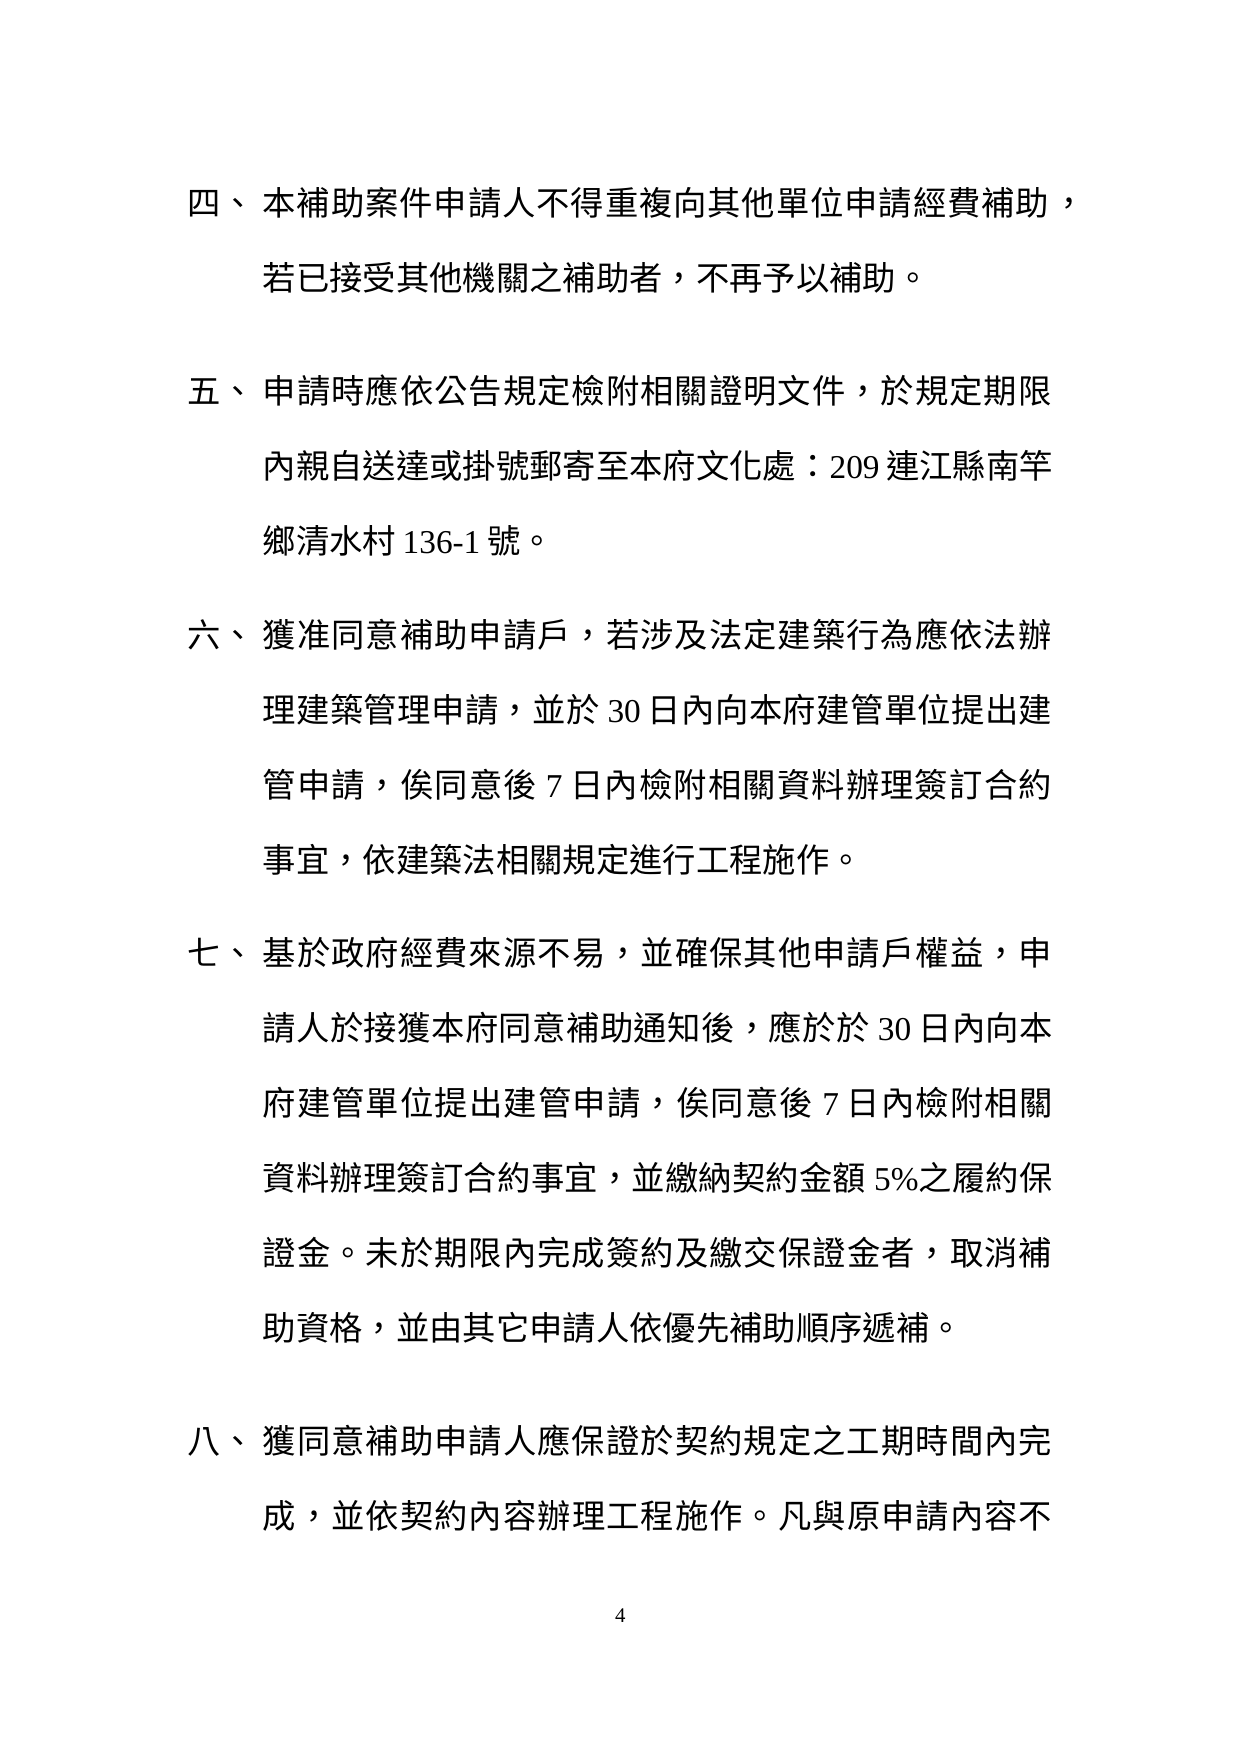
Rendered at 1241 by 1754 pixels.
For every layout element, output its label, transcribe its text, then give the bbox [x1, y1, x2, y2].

list 基於政府經費來源不易，並確保其他申請戶權益，申請人於接獲本府同意補助通知後，應於於30日內向本府建管單位提出建管申請，俟同意後7日內檢附相關資料辦理簽訂合約事宜，並繳納契約金額5%之履約保證金。未於期限內完成簽約及繳交保證金者，取消補助資格，並由其它申請人依優先補助順序遞補。 [187, 914, 1053, 1364]
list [187, 1401, 1053, 1551]
list 本補助案件申請人不得重複向其他單位申請經費補助，若已接受其他機關之補助者，不再予以補助。 [187, 164, 1053, 314]
list 申請時應依公告規定檢附相關證明文件，於規定期限內親自送達或掛號郵寄至本府文化處：209連江縣南竿鄉清水村136-1號。 [187, 351, 1053, 576]
list 獲准同意補助申請戶，若涉及法定建築行為應依法辦理建築管理申請，並於30日內向本府建管單位提出建管申請，俟同意後7日內檢附相關資料辦理簽訂合約事宜，依建築法相關規定進行工程施作。 [187, 595, 1053, 895]
